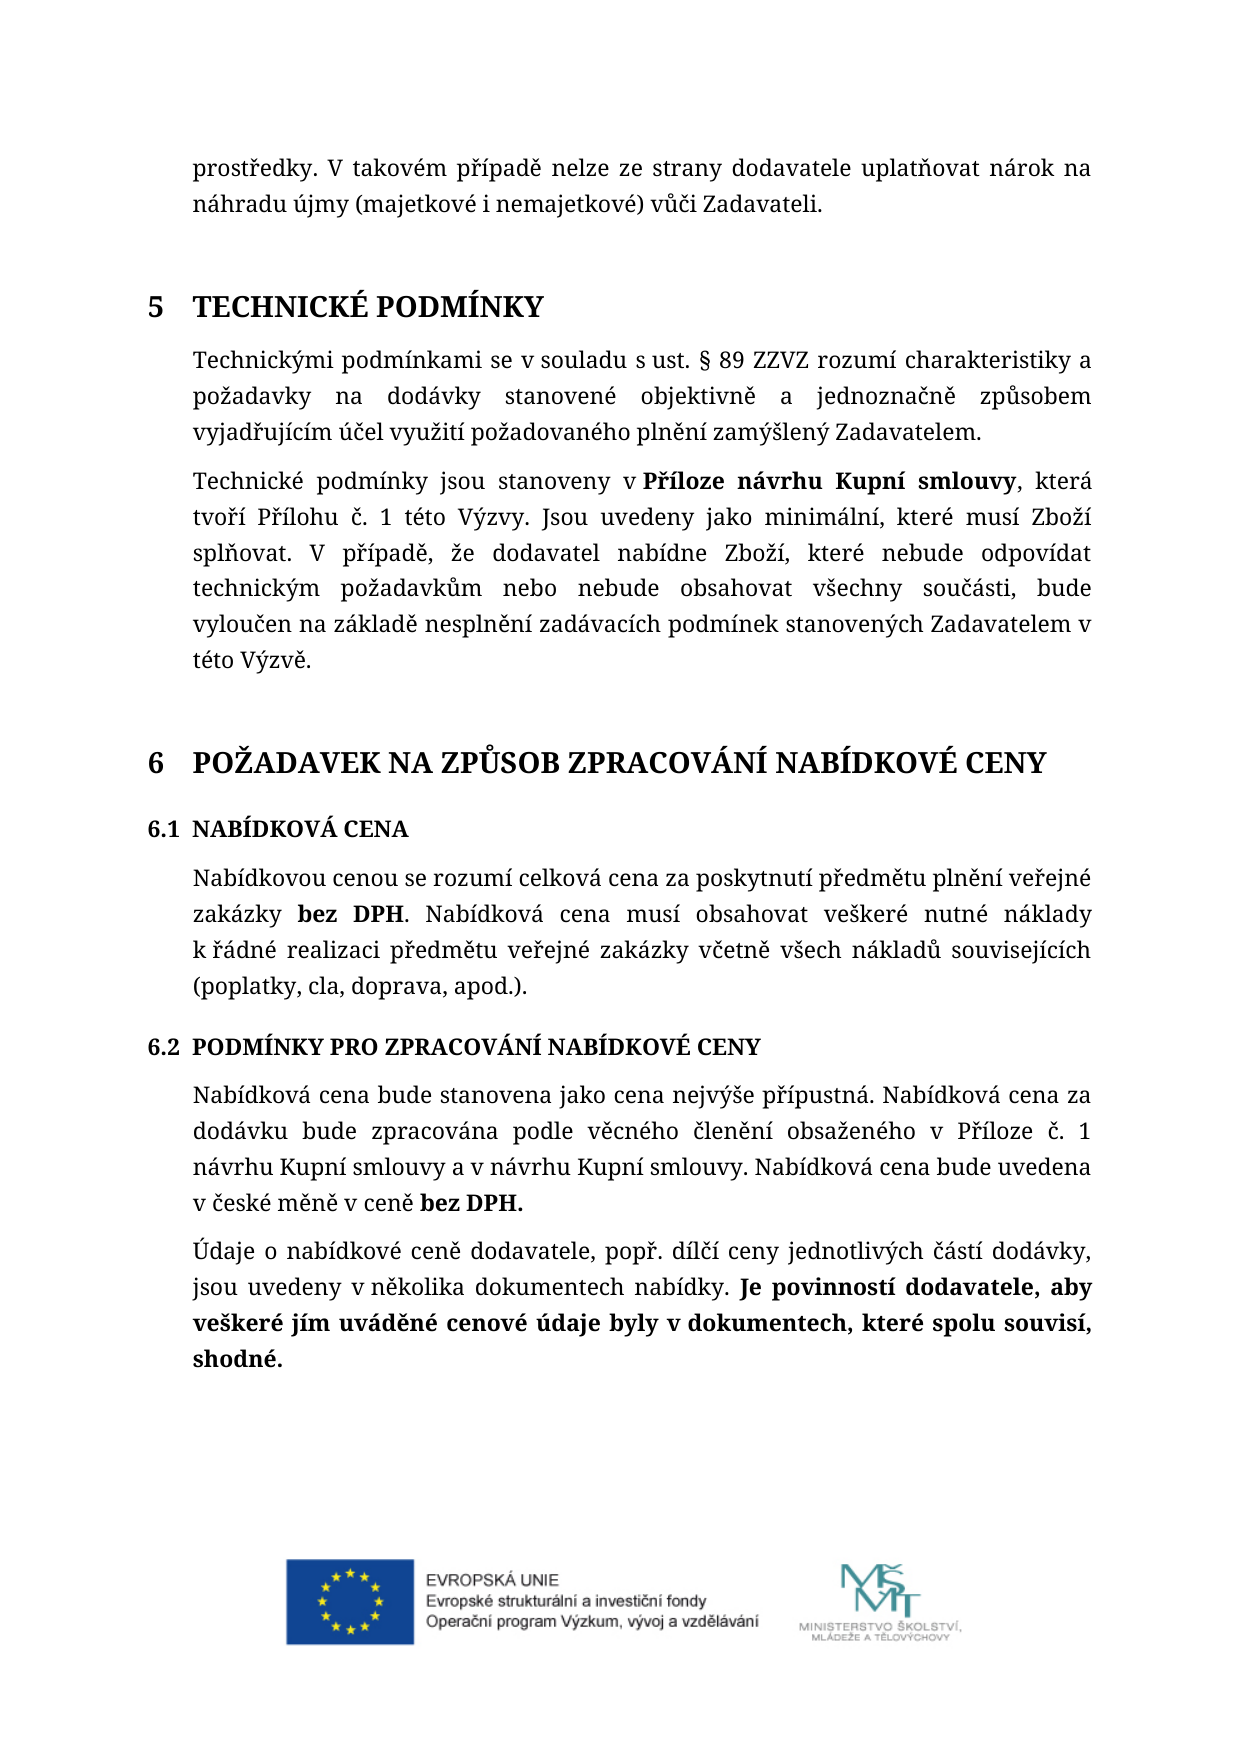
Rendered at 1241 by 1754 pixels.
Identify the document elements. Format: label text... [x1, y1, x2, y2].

text Technické podmínky jsou stanoveny v Příloze návrhu Kupní smlouvy, která tvoří Přílohu č. 1 této Výzvy. Jsou uvedeny jako minimální, které musí Zboží splňovat. V případě, že dodavatel nabídne Zboží, které nebude odpovídat technickým požadavkům nebo nebude obsahovat všechny součásti, bude vyloučen na základě nesplnění zadávacích podmínek stanovených Zadavatelem v této Výzvě. [193, 464, 1093, 676]
subtitle 6.2 PODMÍNKY PRO ZPRACOVÁNÍ NABÍDKOVÉ CENY [147, 1031, 1093, 1062]
text Nabídková cena bude stanovena jako cena nejvýše přípustná. Nabídková cena za dodávku bude zpracována podle věcného členění obsaženého v Příloze č. 1 návrhu Kupní smlouvy a v návrhu Kupní smlouvy. Nabídková cena bude uvedena v české měně v ceně bez DPH. [193, 1079, 1093, 1218]
text Nabídkovou cenou se rozumí celková cena za poskytnutí předmětu plnění veřejné zakázky bez DPH. Nabídková cena musí obsahovat veškeré nutné náklady k řádné realizaci předmětu veřejné zakázky včetně všech nákladů souvisejících (poplatky, cla, doprava, apod.). [193, 862, 1093, 1001]
subtitle 6 POŽADAVEK NA ZPŮSOB ZPRACOVÁNÍ NABÍDKOVÉ CENY [148, 743, 1093, 782]
text Technickými podmínkami se v souladu s ust. § 89 ZZVZ rozumí charakteristiky a požadavky na dodávky stanovené objektivně a jednoznačně způsobem vyjadřujícím účel využití požadovaného plnění zamýšlený Zadavatelem. [193, 344, 1093, 447]
subtitle 6.1 NABÍDKOVÁ CENA [147, 813, 1093, 844]
text Údaje o nabídkové ceně dodavatele, popř. dílčí ceny jednotlivých částí dodávky, jsou uvedeny v několika dokumentech nabídky. Je povinností dodavatele, aby veškeré jím uváděné cenové údaje byly v dokumentech, které spolu souvisí, shodné. [193, 1235, 1093, 1374]
subtitle 5 TECHNICKÉ PODMÍNKY [148, 286, 1093, 326]
picture [242, 1518, 999, 1687]
